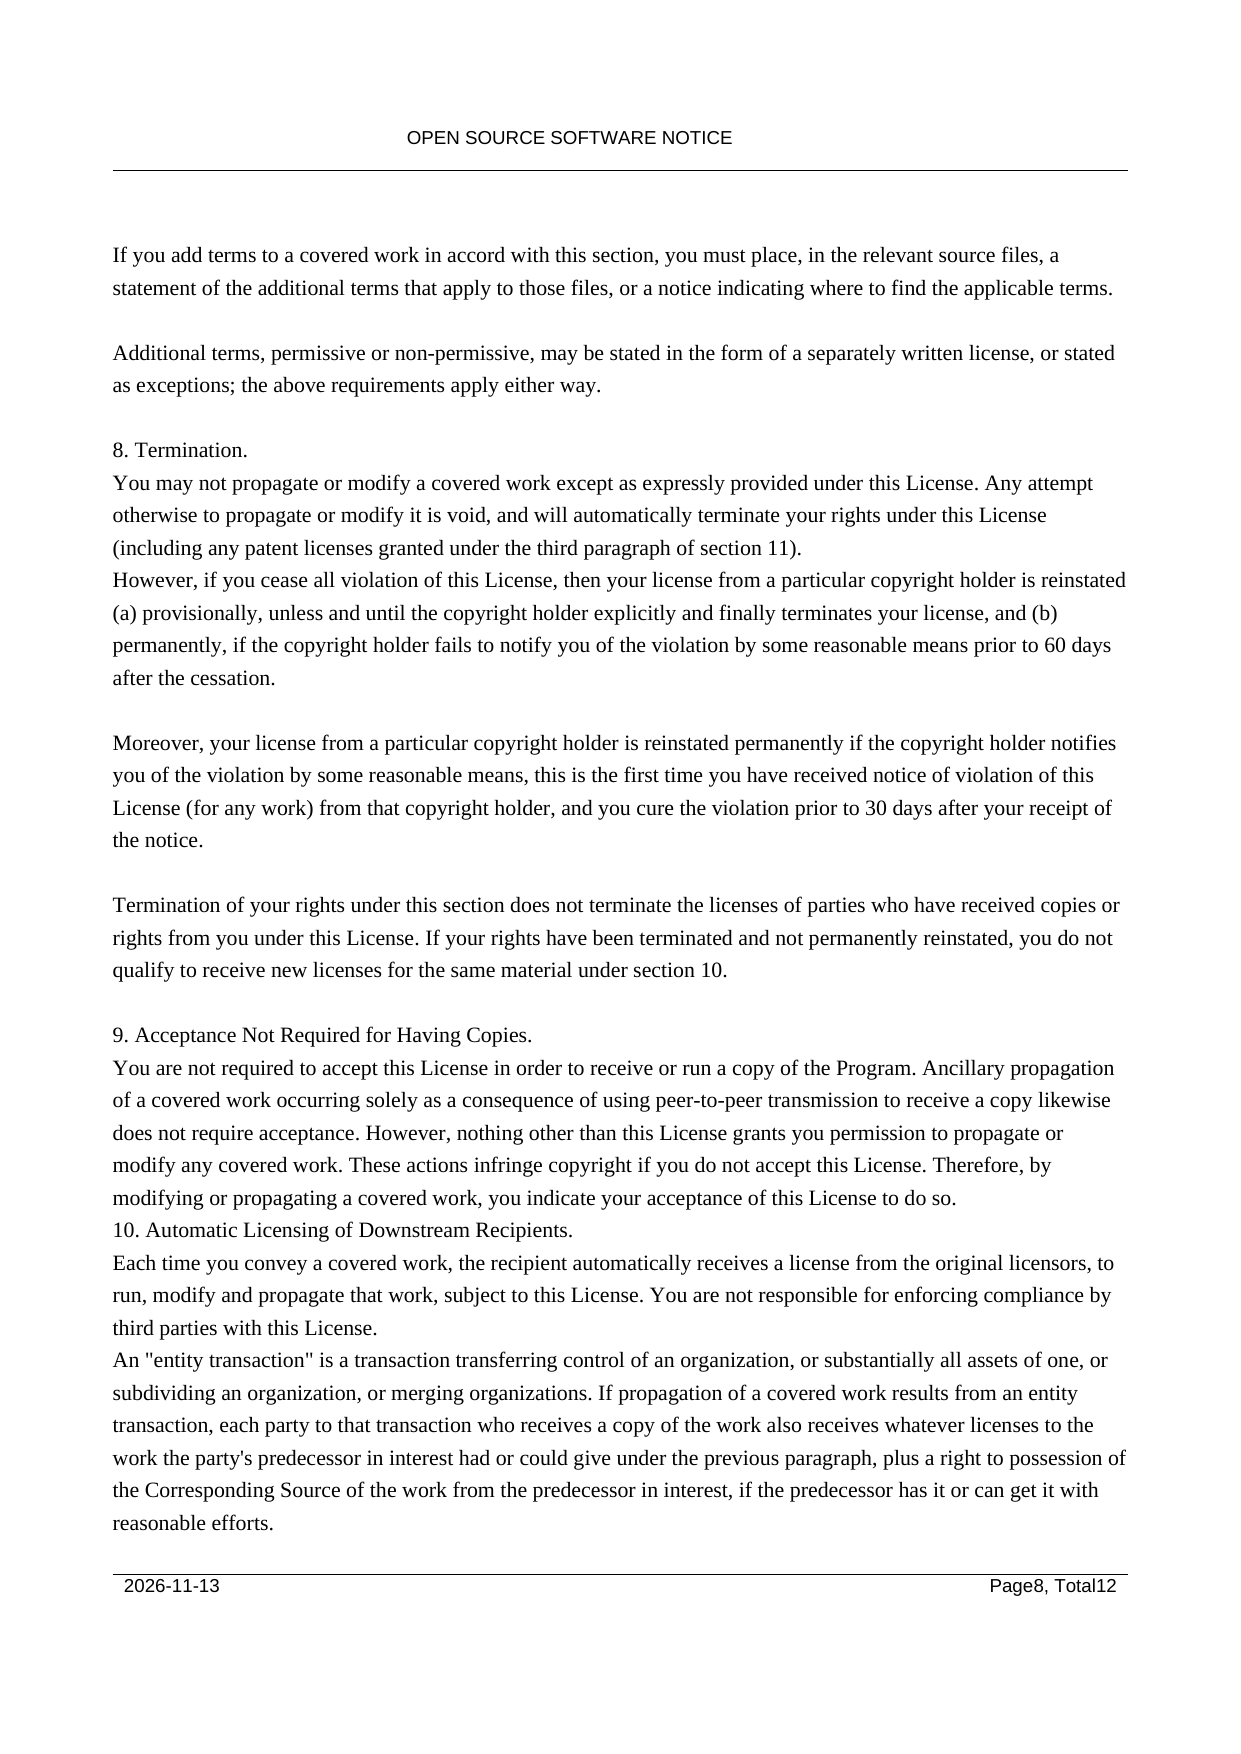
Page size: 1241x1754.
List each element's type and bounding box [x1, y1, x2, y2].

text [112, 206, 1128, 1539]
